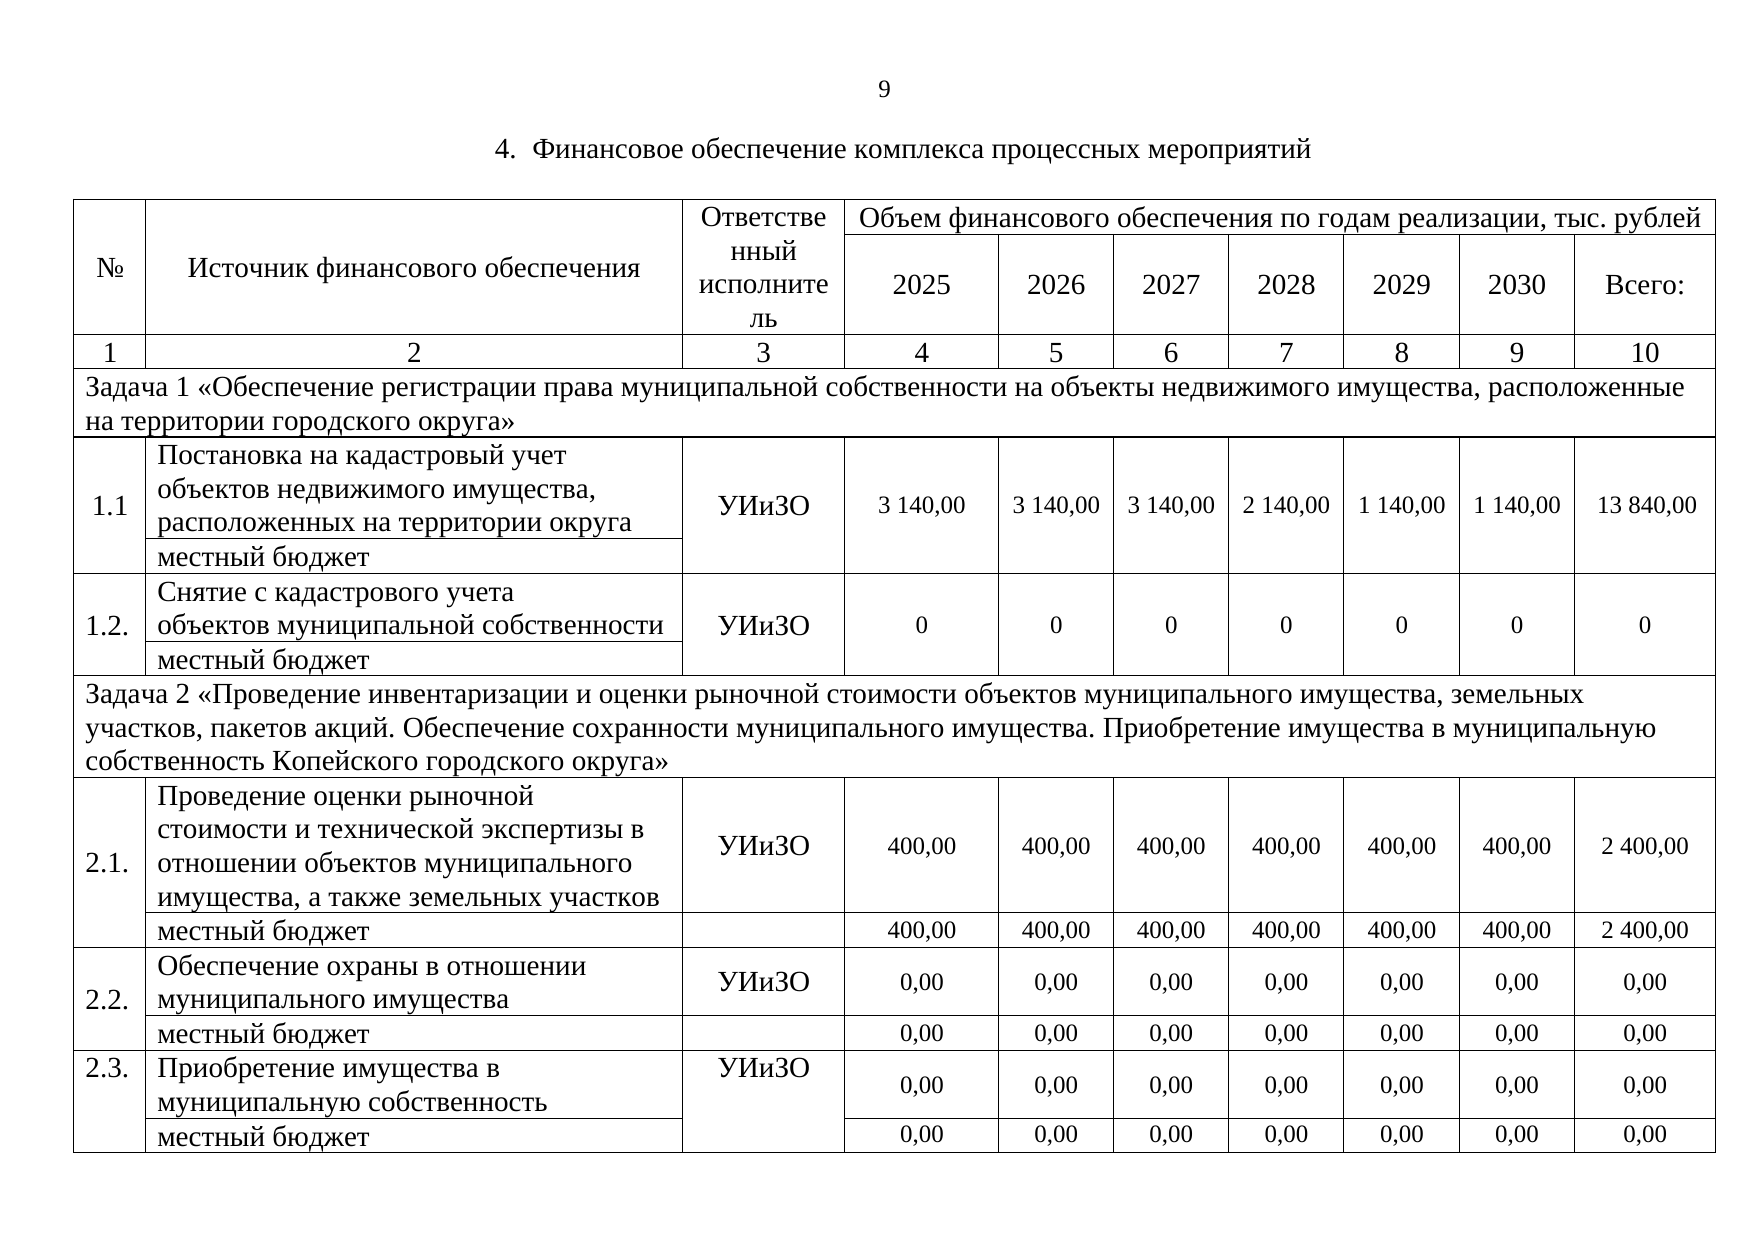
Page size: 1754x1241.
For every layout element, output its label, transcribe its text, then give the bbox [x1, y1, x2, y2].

table_cell 2 [146, 335, 682, 368]
table_cell 400,00 [1460, 913, 1574, 947]
table_cell 0,00 [1229, 1051, 1343, 1118]
table_cell 3 [683, 335, 844, 368]
table_cell 0,00 [999, 1016, 1113, 1049]
table_cell 400,00 [1114, 778, 1228, 912]
table_cell УИиЗО [683, 574, 844, 675]
table_cell 0 [1460, 574, 1574, 675]
table_cell 0 [845, 574, 998, 675]
table_cell 0,00 [1114, 948, 1228, 1015]
table_cell 400,00 [1229, 913, 1343, 947]
table_cell 0,00 [1229, 1016, 1343, 1049]
table_cell 0,00 [1114, 1119, 1228, 1152]
table_cell 0,00 [1575, 1016, 1715, 1049]
table_cell 0,00 [845, 1051, 998, 1118]
table_cell 0,00 [845, 1016, 998, 1049]
table_cell 2.2. [74, 948, 145, 1049]
list Финансовое обеспечение комплекса процессных мероприятий [111, 131, 1695, 165]
table_cell УИиЗО [683, 1051, 844, 1152]
table_cell 0,00 [1114, 1016, 1228, 1049]
table_cell 0,00 [1344, 1016, 1459, 1049]
table_header Источник финансового обеспечения [146, 200, 682, 334]
table_cell местный бюджет [146, 1016, 682, 1049]
table_cell [683, 913, 844, 947]
table_cell 1 140,00 [1460, 438, 1574, 573]
table_cell 0,00 [845, 1119, 998, 1152]
table_cell местный бюджет [146, 1119, 682, 1152]
table_cell 0,00 [1460, 1016, 1574, 1049]
table_cell 400,00 [1344, 778, 1459, 912]
table_cell Приобретение имущества в муниципальную собственность [146, 1051, 682, 1118]
table_cell 1 140,00 [1344, 438, 1459, 573]
table_cell 2.3. [74, 1051, 145, 1152]
table_cell Снятие с кадастрового учета объектов муниципальной собственности [146, 574, 682, 641]
table_cell 2 140,00 [1229, 438, 1343, 573]
table_header Ответственный исполнитель [683, 200, 844, 334]
table_cell 0,00 [999, 1051, 1113, 1118]
table_cell 0,00 [1575, 1051, 1715, 1118]
table_cell 400,00 [999, 913, 1113, 947]
table_cell 2028 [1229, 235, 1343, 334]
table_cell 0,00 [1229, 948, 1343, 1015]
table_cell 0 [1575, 574, 1715, 675]
table_cell Проведение оценки рыночной стоимости и технической экспертизы в отношении объектов муниципального имущества, а также земельных участков [146, 778, 682, 912]
table_cell Всего: [1575, 235, 1715, 334]
table_cell 0,00 [1344, 1051, 1459, 1118]
table_cell [683, 1016, 844, 1049]
table_header Объем финансового обеспечения по годам реализации, тыс. рублей [845, 200, 1715, 234]
table_cell 400,00 [1229, 778, 1343, 912]
table_cell 0,00 [999, 1119, 1113, 1152]
table_cell 2 400,00 [1575, 778, 1715, 912]
table_cell 2029 [1344, 235, 1459, 334]
table_cell 400,00 [1344, 913, 1459, 947]
table_cell 0 [1344, 574, 1459, 675]
table_cell 0,00 [1460, 948, 1574, 1015]
table_cell 9 [1460, 335, 1574, 368]
table_cell местный бюджет [146, 913, 682, 947]
table_cell 1.1 [74, 438, 145, 573]
table_cell УИиЗО [683, 948, 844, 1015]
table_cell 0,00 [1229, 1119, 1343, 1152]
table_cell 400,00 [1460, 778, 1574, 912]
table_cell 0,00 [1460, 1051, 1574, 1118]
table_cell 2 400,00 [1575, 913, 1715, 947]
table_cell 2.1. [74, 778, 145, 947]
table_cell 8 [1344, 335, 1459, 368]
table_cell 0,00 [845, 948, 998, 1015]
table_cell Обеспечение охраны в отношении муниципального имущества [146, 948, 682, 1015]
table_cell 0,00 [1460, 1119, 1574, 1152]
table_cell 3 140,00 [999, 438, 1113, 573]
table_cell 2025 [845, 235, 998, 334]
table_cell 1.2. [74, 574, 145, 675]
table_cell 6 [1114, 335, 1228, 368]
table_cell 3 140,00 [1114, 438, 1228, 573]
table_cell 400,00 [845, 778, 998, 912]
table_header № [74, 200, 145, 334]
table_cell 0,00 [1344, 1119, 1459, 1152]
table_cell 0 [1114, 574, 1228, 675]
table_cell 400,00 [999, 778, 1113, 912]
table_cell местный бюджет [146, 642, 682, 675]
table_cell УИиЗО [683, 778, 844, 912]
table_cell 400,00 [1114, 913, 1228, 947]
table_cell 0,00 [999, 948, 1113, 1015]
table_cell Задача 1 «Обеспечение регистрации права муниципальной собственности на объекты недвижимого имущества, расположенные на территории городского округа» [74, 369, 1715, 436]
table_cell 4 [845, 335, 998, 368]
table_cell 7 [1229, 335, 1343, 368]
table_cell 5 [999, 335, 1113, 368]
table_cell 2026 [999, 235, 1113, 334]
table_cell УИиЗО [683, 438, 844, 573]
table_cell 0 [999, 574, 1113, 675]
table_cell Задача 2 «Проведение инвентаризации и оценки рыночной стоимости объектов муниципального имущества, земельных участков, пакетов акций. Обеспечение сохранности муниципального имущества. Приобретение имущества в муниципальную собственность Копейского городского округа» [74, 676, 1715, 777]
table_cell 1 [74, 335, 145, 368]
table_cell 0,00 [1344, 948, 1459, 1015]
table_cell Постановка на кадастровый учет объектов недвижимого имущества, расположенных на территории округа [146, 438, 682, 538]
table_cell 400,00 [845, 913, 998, 947]
table_cell 0,00 [1575, 948, 1715, 1015]
table_cell 0,00 [1114, 1051, 1228, 1118]
table_cell 10 [1575, 335, 1715, 368]
table_cell местный бюджет [146, 539, 682, 573]
table_cell 0,00 [1575, 1119, 1715, 1152]
table_cell 3 140,00 [845, 438, 998, 573]
table_cell 13 840,00 [1575, 438, 1715, 573]
table_cell 2030 [1460, 235, 1574, 334]
table_cell 2027 [1114, 235, 1228, 334]
table_cell 0 [1229, 574, 1343, 675]
